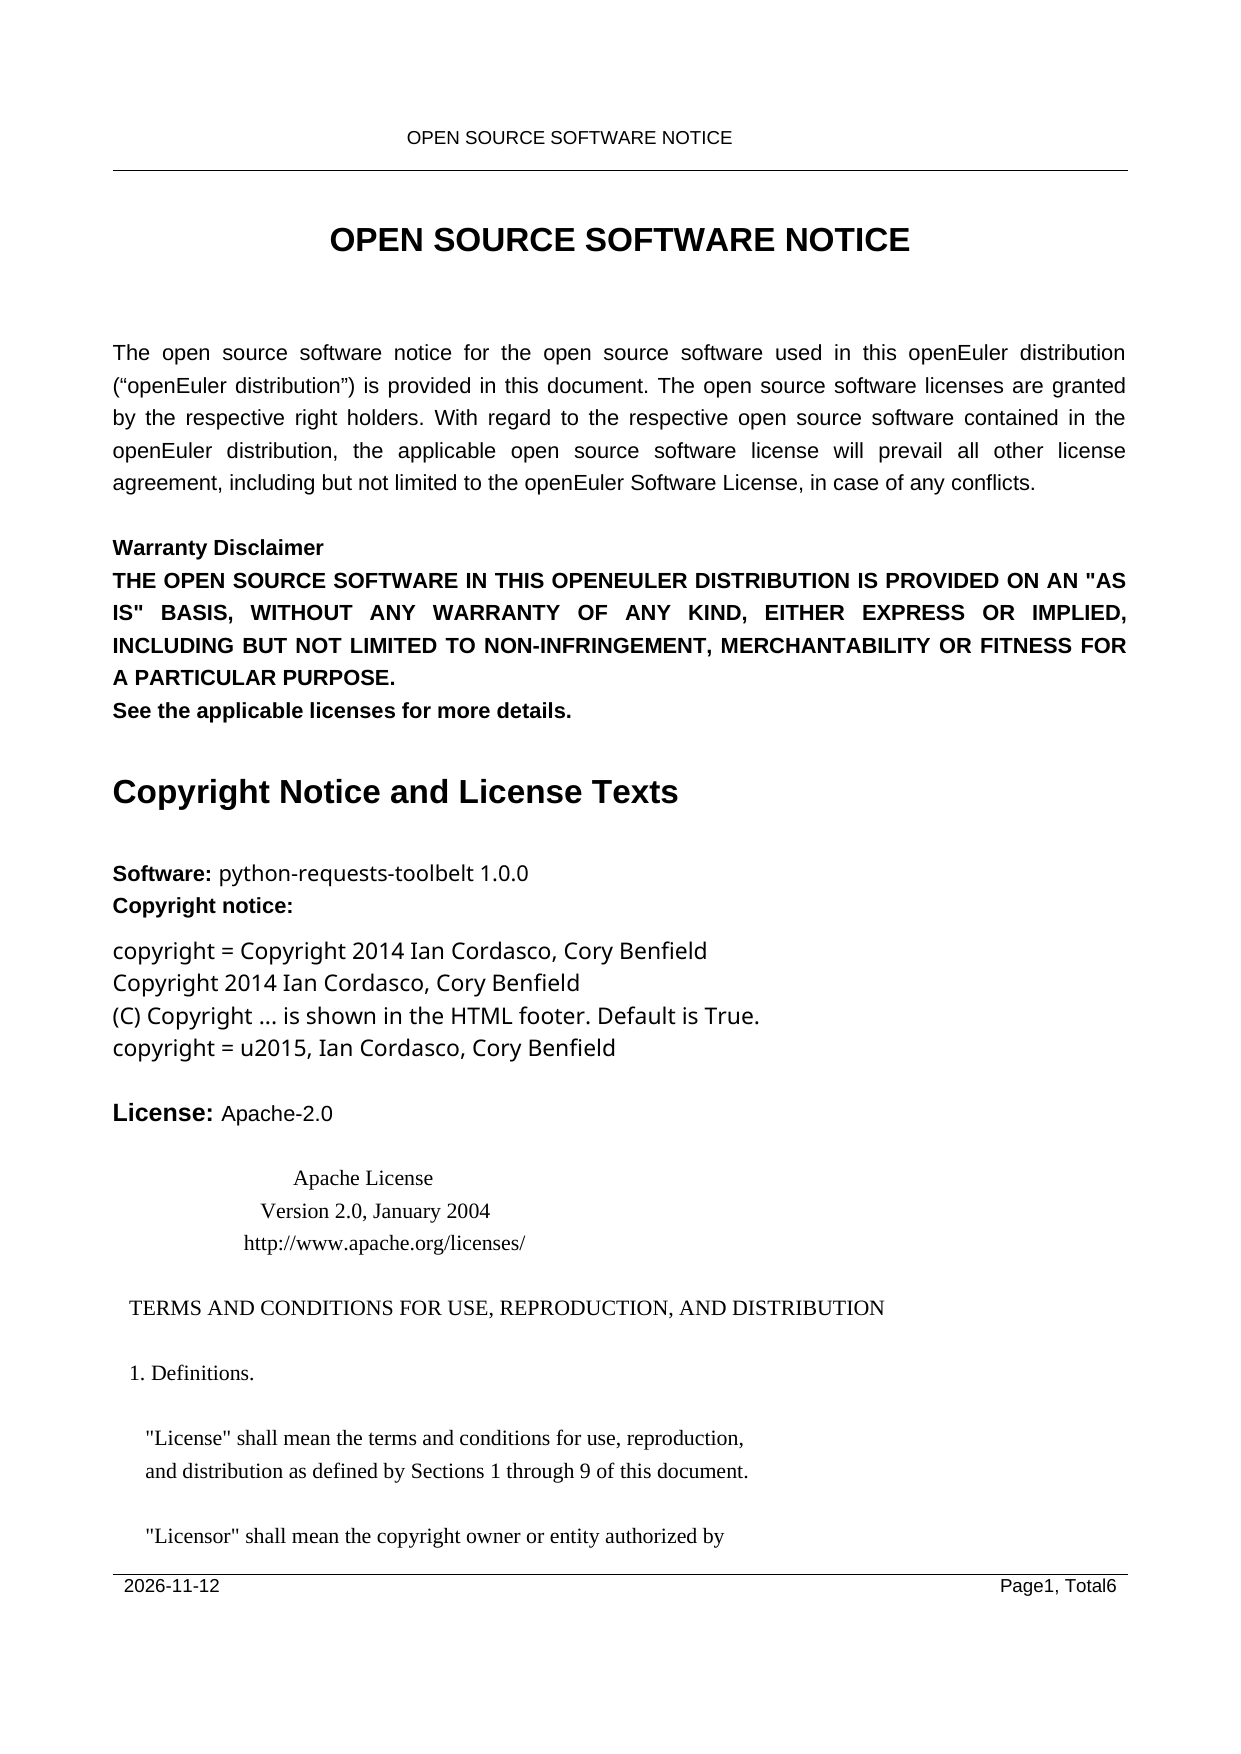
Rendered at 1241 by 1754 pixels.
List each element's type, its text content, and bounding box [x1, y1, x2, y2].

text The open source software notice for the open source software used in this openEuler distribution (“openEuler distribution”) is provided in this document. The open source software licenses are granted by the respective right holders. With regard to the respective open source software contained in the openEuler distribution, the applicable open source software license will prevail all other license agreement, including but not limited to the openEuler Software License, in case of any conflicts. [112, 336, 1128, 499]
text Warranty Disclaimer [112, 531, 1128, 564]
text Copyright Notice and License Texts [112, 759, 1128, 824]
text License: Apache-2.0 [112, 1096, 1128, 1129]
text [112, 1129, 1128, 1551]
text OPEN SOURCE SOFTWARE NOTICE [112, 206, 1128, 271]
text THE OPEN SOURCE SOFTWARE IN THIS OPENEULER DISTRIBUTION IS PROVIDED ON AN "AS IS" BASIS, WITHOUT ANY WARRANTY OF ANY KIND, EITHER EXPRESS OR IMPLIED, INCLUDING BUT NOT LIMITED TO NON-INFRINGEMENT, MERCHANTABILITY OR FITNESS FOR A PARTICULAR PURPOSE. See the applicable licenses for more details. [112, 564, 1128, 726]
text copyright = Copyright 2014 Ian Cordasco, Cory Benfield Copyright 2014 Ian Cordasco, Cory Benfield (C) Copyright ... is shown in the HTML footer. Default is True. copyright = u2015, Ian Cordasco, Cory Benfield [112, 934, 1128, 1096]
title Software: python-requests-toolbelt 1.0.0 [112, 856, 1128, 889]
text Copyright notice: [112, 889, 1128, 921]
